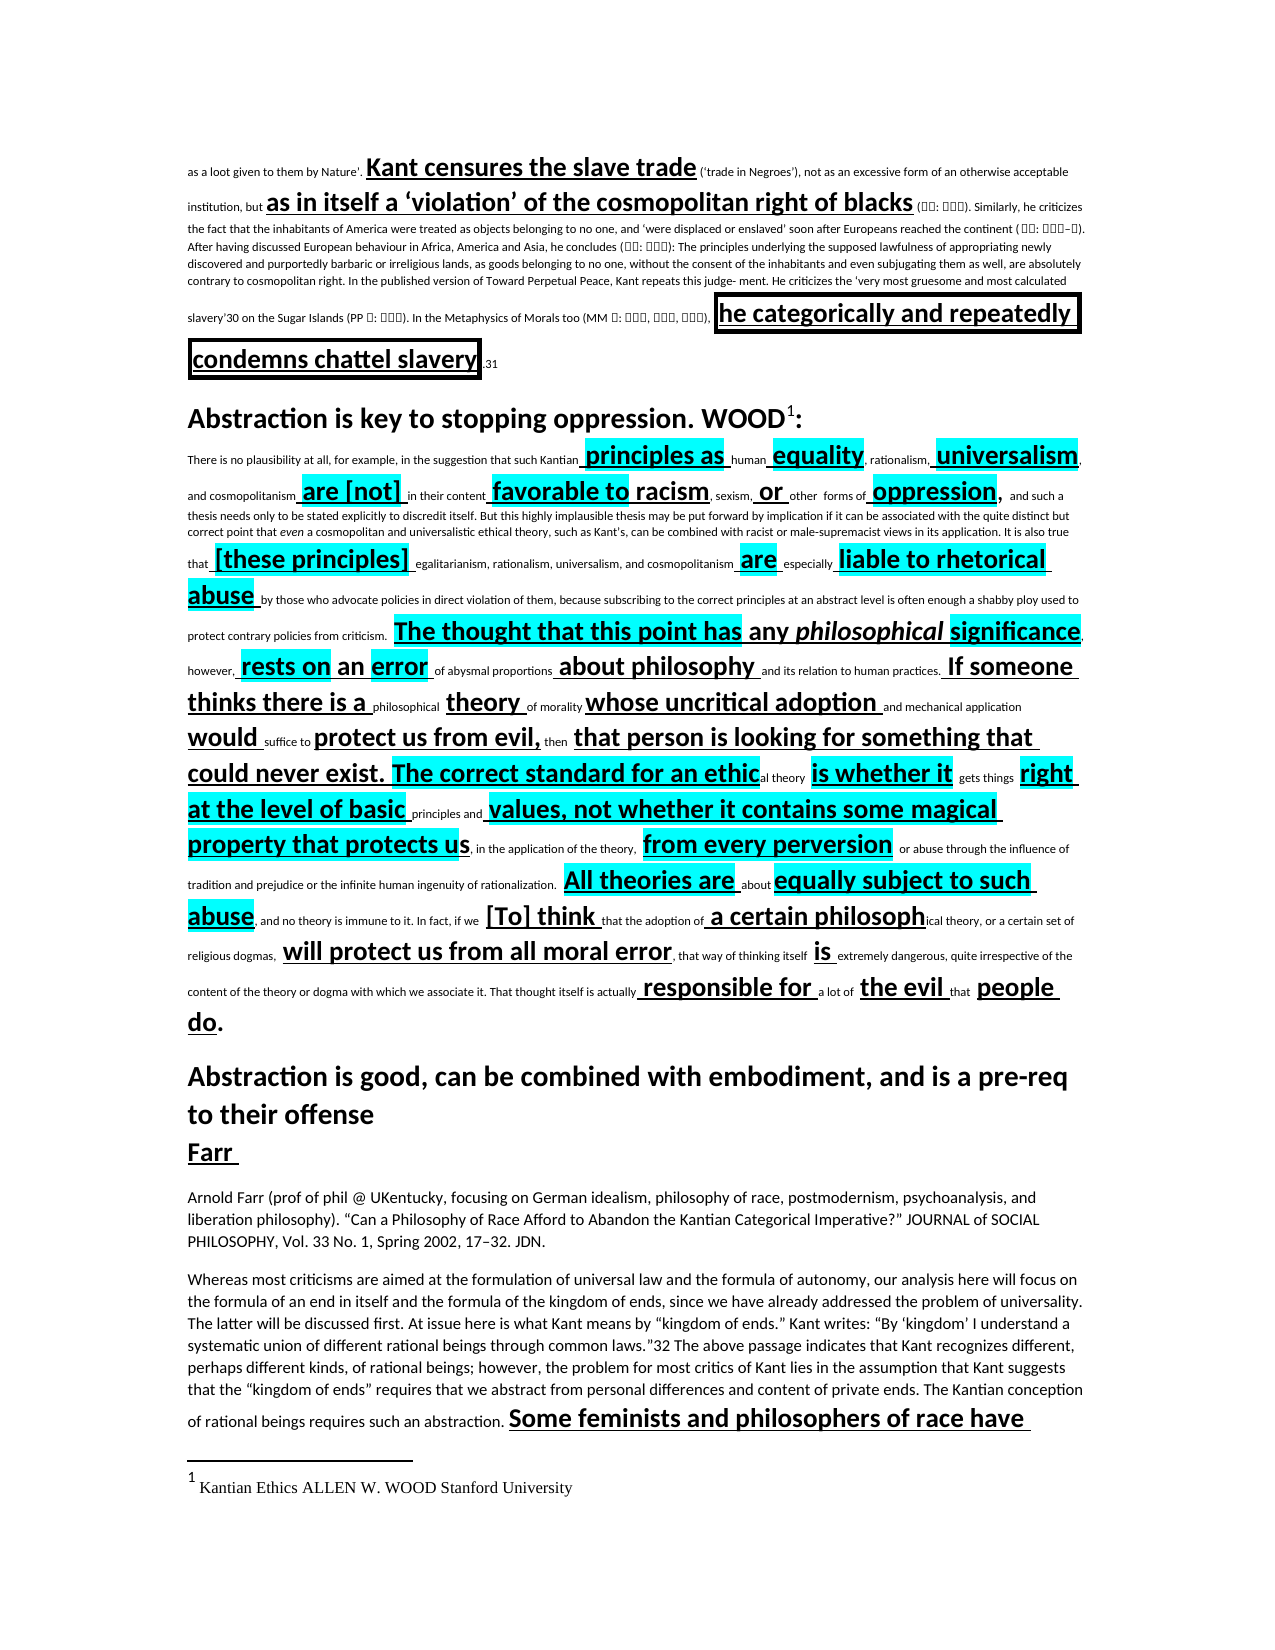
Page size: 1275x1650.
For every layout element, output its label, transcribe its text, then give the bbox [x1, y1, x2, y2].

subtitle Abstraction is good, can be combined with embodiment, and is a pre-req to their offense [187, 1058, 1087, 1132]
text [187, 150, 1087, 380]
subtitle Abstraction is key to stopping oppression. WOOD: [187, 400, 1087, 436]
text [187, 1269, 1087, 1435]
text Arnold Farr (prof of phil @ UKentucky, focusing on German idealism, philosophy of race, postmodernism, psychoanalysis, and liberation philosophy). “Can a Philosophy of Race Afford to Abandon the Kantian Categorical Imperative?” JOURNAL of SOCIAL PHILOSOPHY, Vol. 33 No. 1, Spring 2002, 17–32. JDN. [187, 1187, 1087, 1251]
text Farr [187, 1135, 1087, 1168]
text There is no plausibility at all, for example, in the suggestion that such Kantian principles as human equality, rationalism, universalism, and cosmopolitanism are [not] in their content favorable to racism, sexism, or other forms of oppression, and such a thesis needs only to be stated explicitly to discredit itself. But this highly implausible thesis may be put forward by implication if it can be associated with the quite distinct but correct point that even a cosmopolitan and universalistic ethical theory, such as Kant’s, can be combined with racist or male-supremacist views in its application. It is also true that [these principles] egalitarianism, rationalism, universalism, and cosmopolitanism are especially liable to rhetorical abuse by those who advocate policies in direct violation of them, because subscribing to the correct principles at an abstract level is often enough a shabby ploy used to protect contrary policies from criticism. The thought that this point has any philosophical significance, however, rests on an error of abysmal proportions about philosophy and its relation to human practices. If someone thinks there is a philosophical theory of morality whose uncritical adoption and mechanical application would suffice to protect us from evil, then that person is looking for something that could never exist. The correct standard for an ethical theory is whether it gets things right at the level of basic principles and values, not whether it contains some magical property that protects us, in the application of the theory, from every perversion or abuse through the influence of tradition and prejudice or the infinite human ingenuity of rationalization. All theories are about equally subject to such abuse, and no theory is immune to it. In fact, if we [To] think that the adoption of a certain philosophical theory, or a certain set of religious dogmas, will protect us from all moral error, that way of thinking itself is extremely dangerous, quite irrespective of the content of the theory or dogma with which we associate it. That thought itself is actually responsible for a lot of the evil that people do. [187, 438, 1087, 1039]
